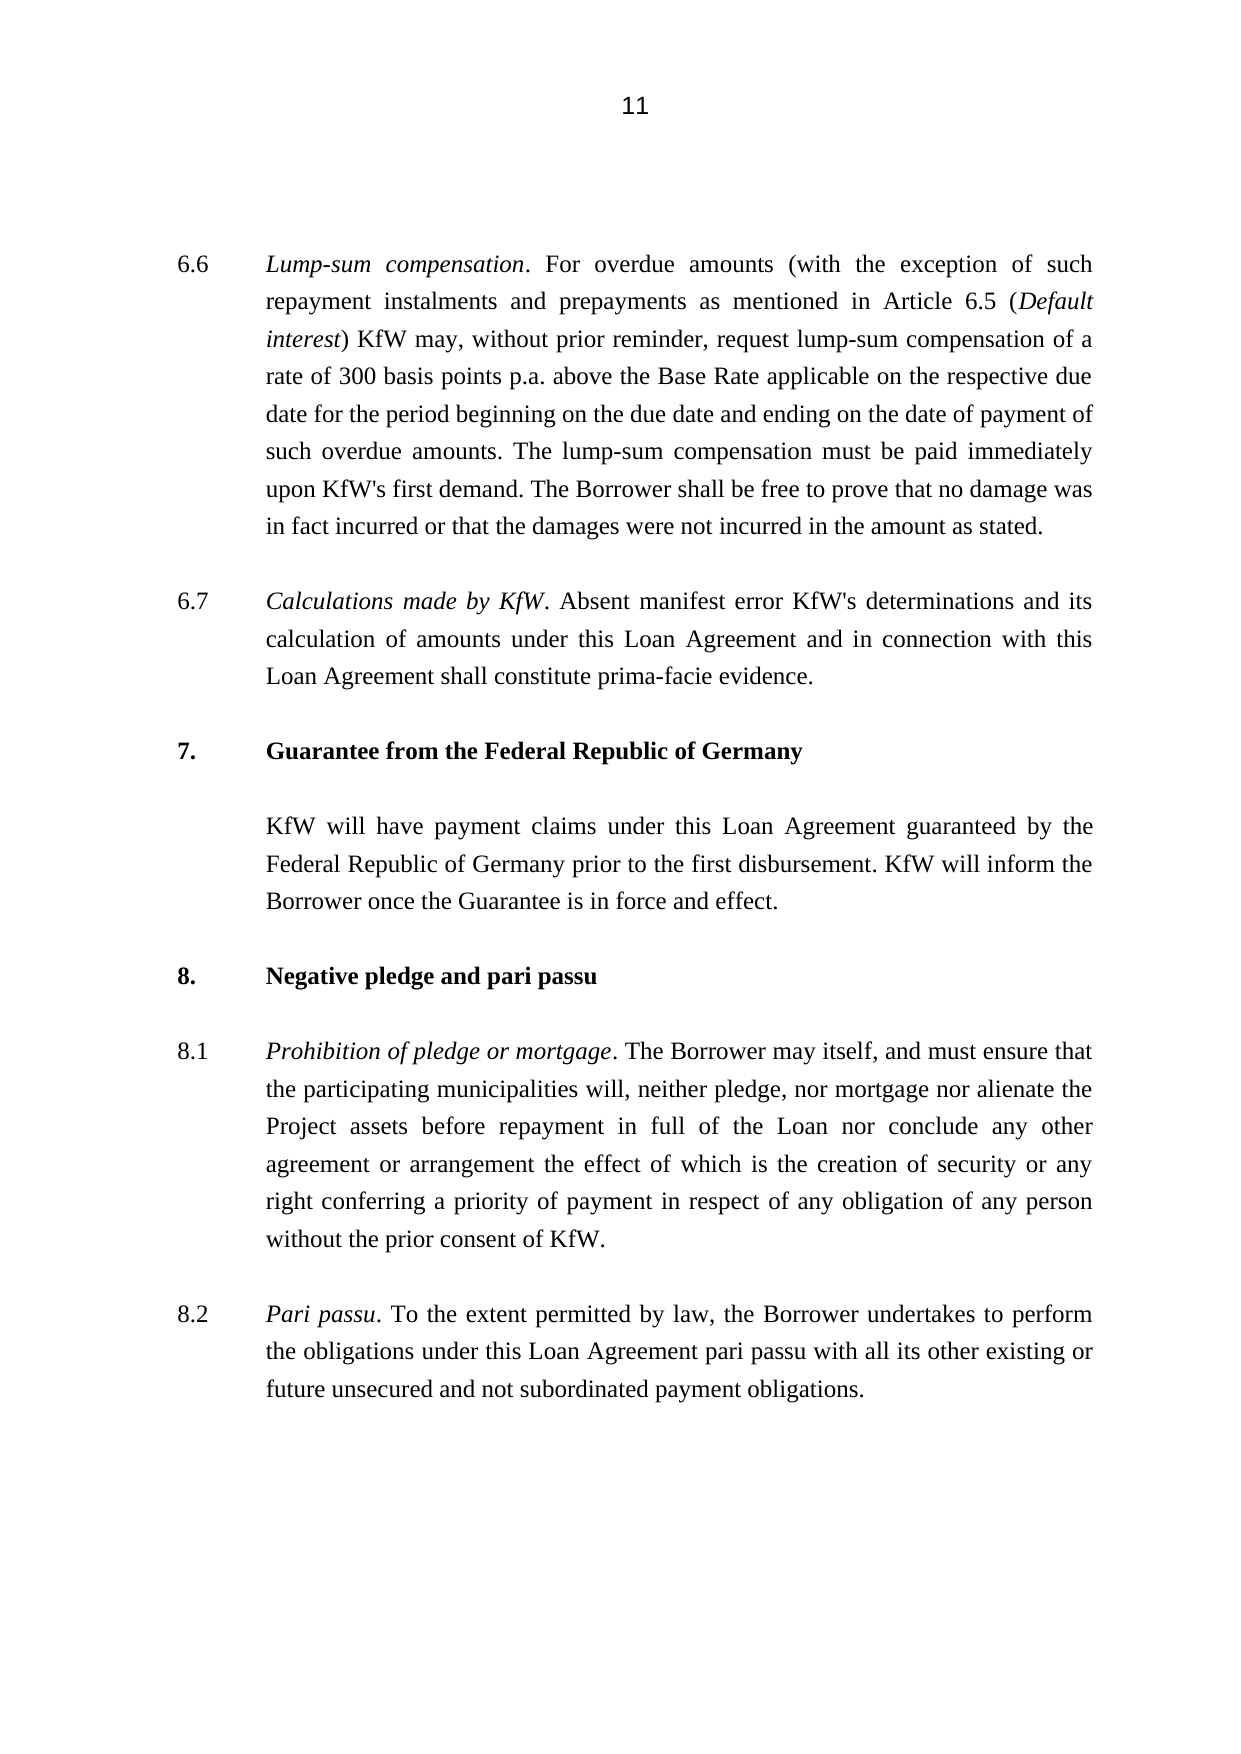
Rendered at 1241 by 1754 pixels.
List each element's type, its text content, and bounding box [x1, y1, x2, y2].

text 6.6 Lump-sum compensation. For overdue amounts (with the exception of such repayment instalments and prepayments as mentioned in Article 6.5 (Default interest) KfW may, without prior reminder, request lump-sum compensation of a rate of 300 basis points p.a. above the Base Rate applicable on the respective due date for the period beginning on the due date and ending on the date of payment of such overdue amounts. The lump-sum compensation must be paid immediately upon KfW's first demand. The Borrower shall be free to prove that no damage was in fact incurred or that the damages were not incurred in the amount as stated. [177, 240, 1093, 540]
text KfW will have payment claims under this Loan Agreement guaranteed by the Federal Republic of Germany prior to the first disbursement. KfW will inform the Borrower once the Guarantee is in force and effect. [177, 802, 1094, 915]
text 8.1 Prohibition of pledge or mortgage. The Borrower may itself, and must ensure that the participating municipalities will, neither pledge, nor mortgage nor alienate the Project assets before repayment in full of the Loan nor conclude any other agreement or arrangement the effect of which is the creation of security or any right conferring a priority of payment in respect of any obligation of any person without the prior consent of KfW. [177, 1027, 1093, 1252]
text 8. Negative pledge and pari passu [177, 952, 1094, 990]
text 7. Guarantee from the Federal Republic of Germany [177, 727, 1094, 765]
text 8.2 Pari passu. To the extent permitted by law, the Borrower undertakes to perform the obligations under this Loan Agreement pari passu with all its other existing or future unsecured and not subordinated payment obligations.) [177, 1290, 1094, 1402]
text 6.7 Calculations made by KfW. Absent manifest error KfW's determinations and its calculation of amounts under this Loan Agreement and in connection with this Loan Agreement shall constitute prima-facie evidence. [177, 577, 1093, 690]
